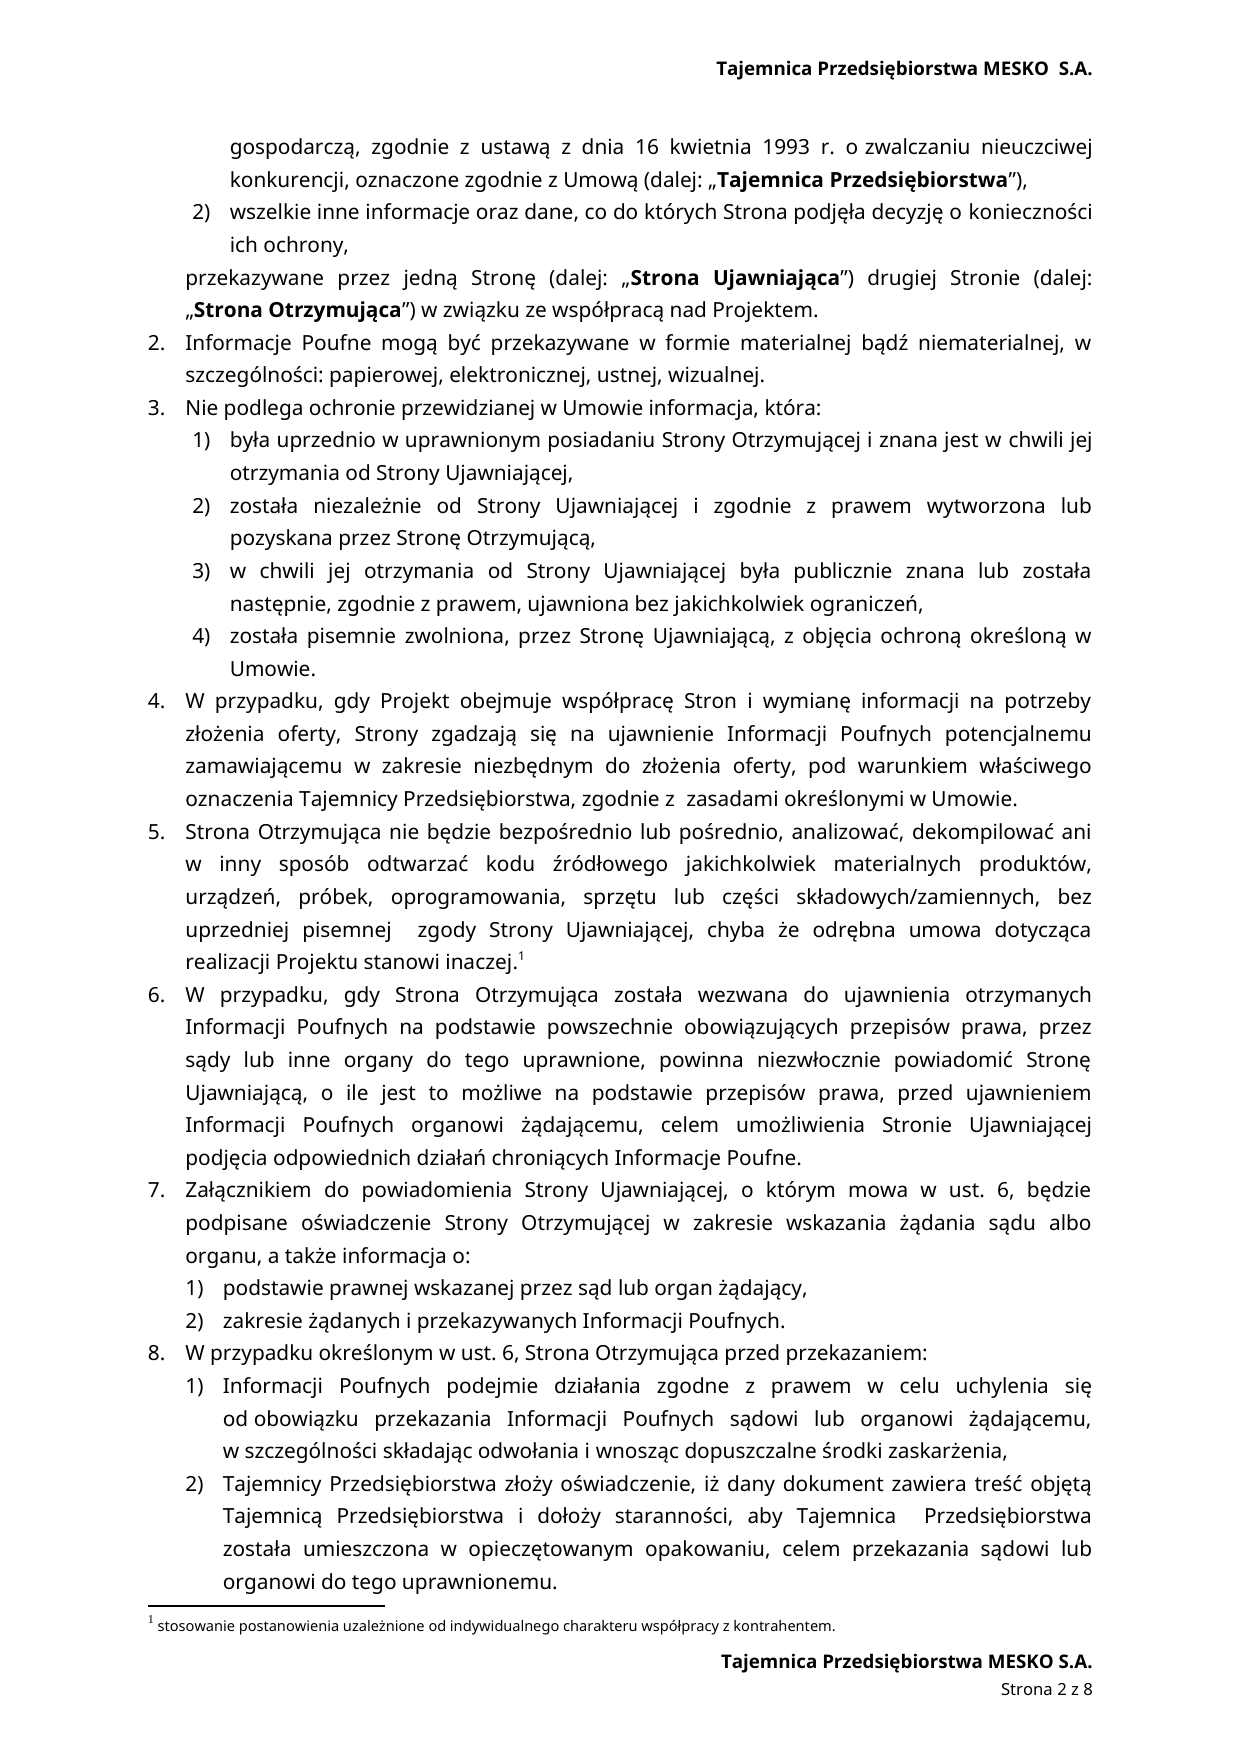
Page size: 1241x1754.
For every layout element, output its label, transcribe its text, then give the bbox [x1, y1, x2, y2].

list została niezależnie od Strony Ujawniającej i zgodnie z prawem wytworzona lub pozyskana przez Stronę Otrzymującą, [192, 491, 1093, 552]
list W przypadku, gdy Projekt obejmuje współpracę Stron i wymianę informacji na potrzeby złożenia oferty, Strony zgadzają się na ujawnienie Informacji Poufnych potencjalnemu zamawiającemu w zakresie niezbędnym do złożenia oferty, pod warunkiem właściwego oznaczenia Tajemnicy Przedsiębiorstwa, zgodnie z zasadami określonymi w Umowie. [148, 686, 1093, 813]
list wszelkie inne informacje oraz dane, co do których Strona podjęła decyzję o konieczności ich ochrony, [192, 197, 1093, 258]
list Tajemnicy Przedsiębiorstwa złoży oświadczenie, iż dany dokument zawiera treść objętą Tajemnicą Przedsiębiorstwa i dołoży staranności, aby Tajemnica Przedsiębiorstwa została umieszczona w opieczętowanym opakowaniu, celem przekazania sądowi lub organowi do tego uprawnionemu. [185, 1469, 1093, 1595]
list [192, 132, 1093, 193]
list podstawie prawnej wskazanej przez sąd lub organ żądający, [185, 1273, 1093, 1302]
list W przypadku, gdy Strona Otrzymująca została wezwana do ujawnienia otrzymanych Informacji Poufnych na podstawie powszechnie obowiązujących przepisów prawa, przez sądy lub inne organy do tego uprawnione, powinna niezwłocznie powiadomić Stronę Ujawniającą, o ile jest to możliwe na podstawie przepisów prawa, przed ujawnieniem Informacji Poufnych organowi żądającemu, celem umożliwienia Stronie Ujawniającej podjęcia odpowiednich działań chroniących Informacje Poufne. [148, 980, 1093, 1171]
list W przypadku określonym w ust. 6, Strona Otrzymująca przed przekazaniem: [148, 1338, 1093, 1367]
list Informacji Poufnych podejmie działania zgodne z prawem w celu uchylenia się od obowiązku przekazania Informacji Poufnych sądowi lub organowi żądającemu, w szczególności składając odwołania i wnosząc dopuszczalne środki zaskarżenia, [185, 1371, 1093, 1465]
list zakresie żądanych i przekazywanych Informacji Poufnych. [185, 1306, 1093, 1334]
list była uprzednio w uprawnionym posiadaniu Strony Otrzymującej i znana jest w chwili jej otrzymania od Strony Ujawniającej, [192, 426, 1093, 487]
list Załącznikiem do powiadomienia Strony Ujawniającej, o którym mowa w ust. 6, będzie podpisane oświadczenie Strony Otrzymującej w zakresie wskazania żądania sądu albo organu, a także informacja o: [148, 1176, 1093, 1269]
list Nie podlega ochronie przewidzianej w Umowie informacja, która: [148, 393, 1093, 421]
list Strona Otrzymująca nie będzie bezpośrednio lub pośrednio, analizować, dekompilować ani w inny sposób odtwarzać kodu źródłowego jakichkolwiek materialnych produktów, urządzeń, próbek, oprogramowania, sprzętu lub części składowych/zamiennych, bez uprzedniej pisemnej zgody Strony Ujawniającej, chyba że odrębna umowa dotycząca realizacji Projektu stanowi inaczej. [148, 817, 1093, 976]
text przekazywane przez jedną Stronę (dalej: „Strona Ujawniająca”) drugiej Stronie (dalej: „Strona Otrzymująca”) w związku ze współpracą nad Projektem. [185, 263, 1093, 324]
list została pisemnie zwolniona, przez Stronę Ujawniającą, z objęcia ochroną określoną w Umowie. [192, 621, 1093, 682]
list Informacje Poufne mogą być przekazywane w formie materialnej bądź niematerialnej, w szczególności: papierowej, elektronicznej, ustnej, wizualnej. [148, 328, 1093, 389]
list w chwili jej otrzymania od Strony Ujawniającej była publicznie znana lub została następnie, zgodnie z prawem, ujawniona bez jakichkolwiek ograniczeń, [192, 556, 1093, 617]
